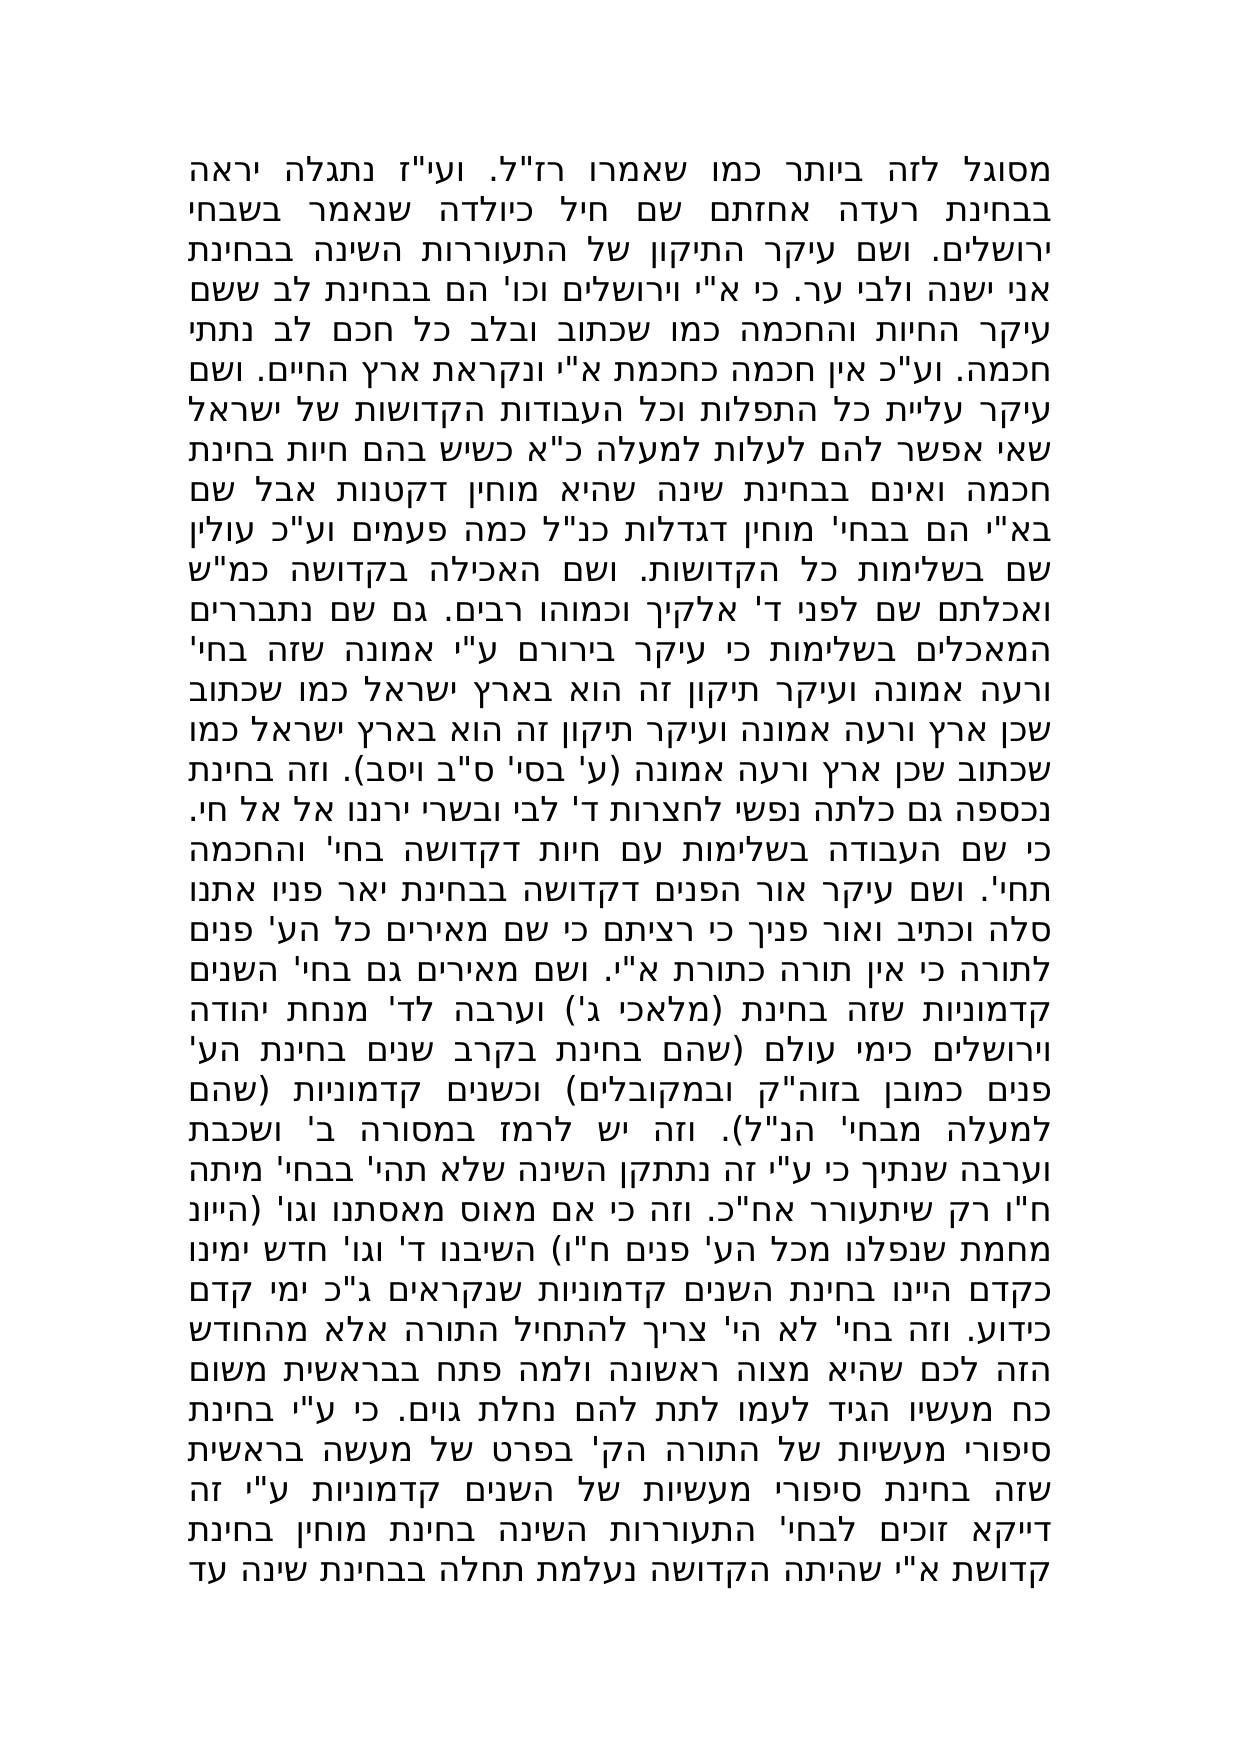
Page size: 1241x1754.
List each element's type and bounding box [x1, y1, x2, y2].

text [187, 150, 1053, 1590]
